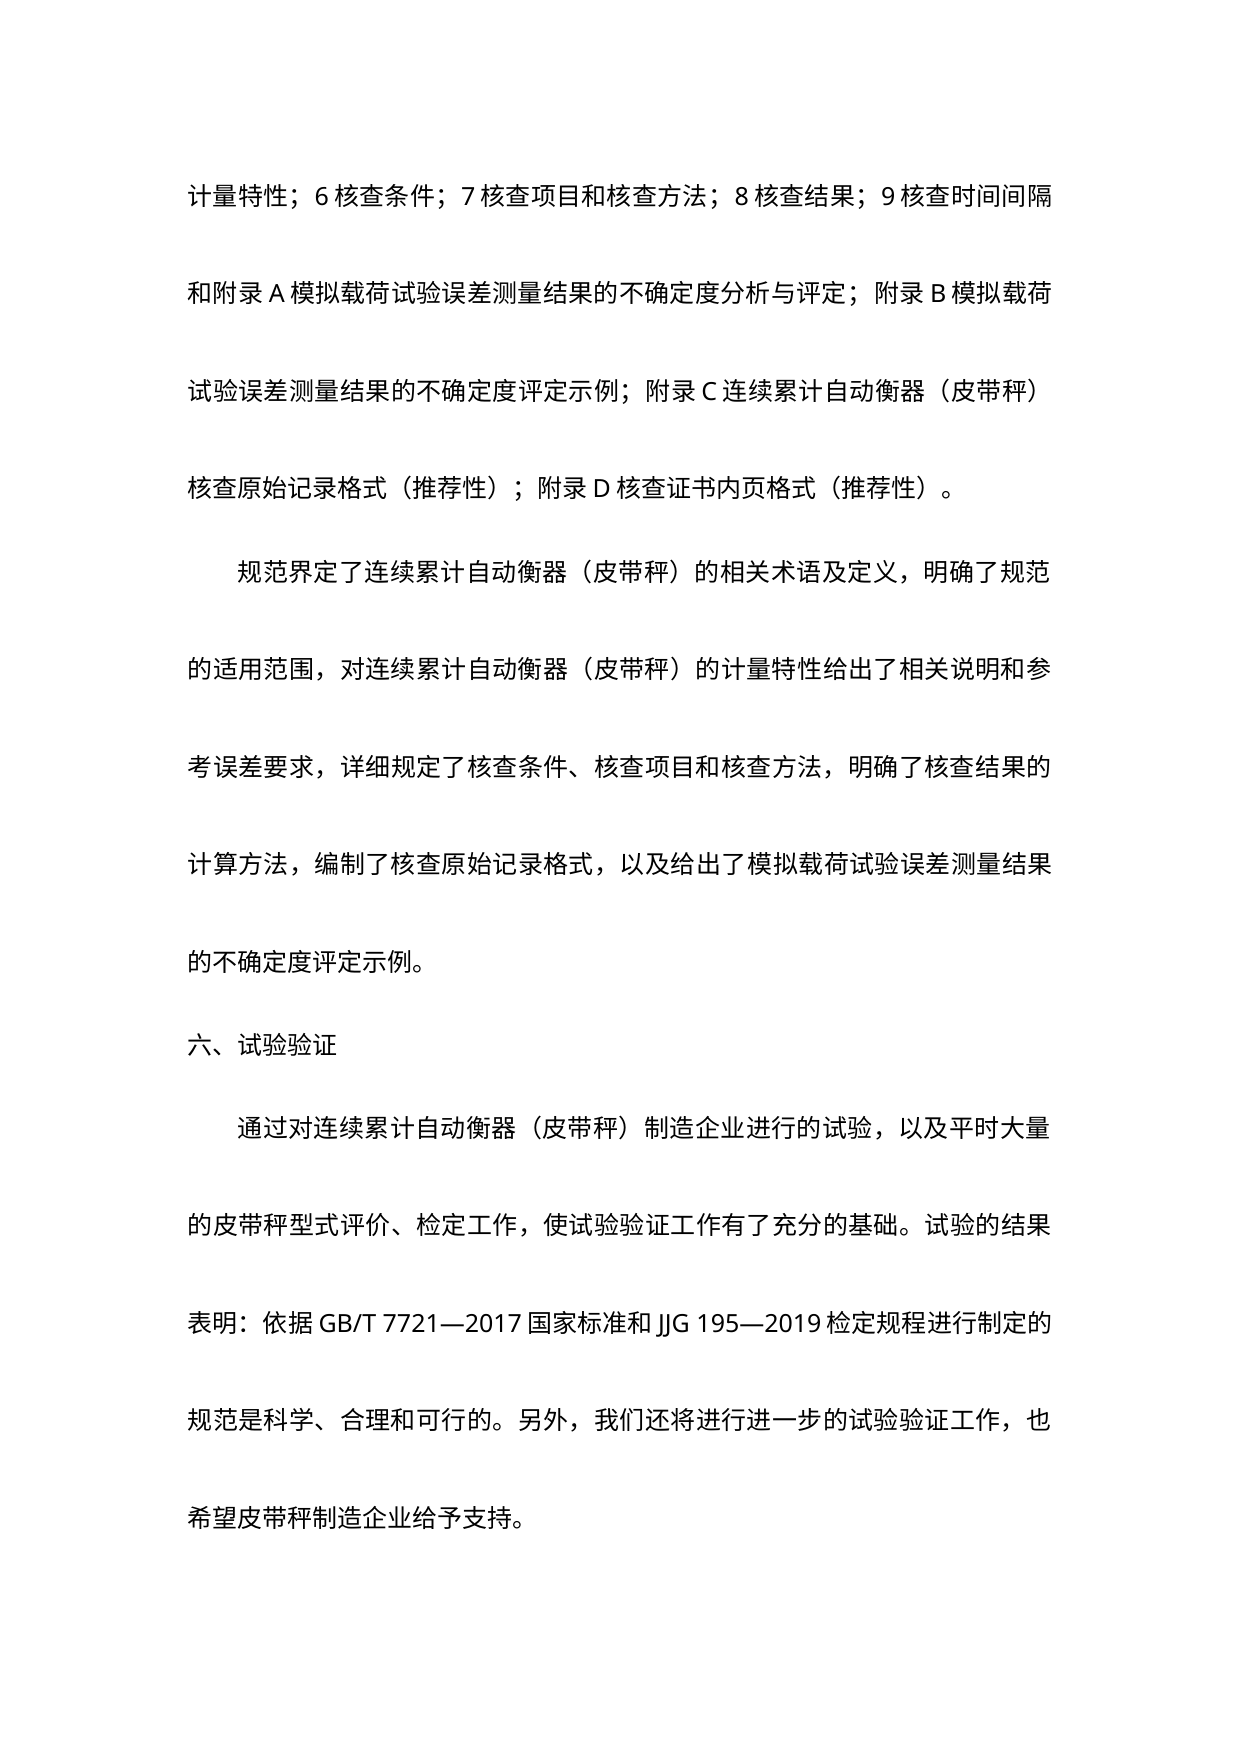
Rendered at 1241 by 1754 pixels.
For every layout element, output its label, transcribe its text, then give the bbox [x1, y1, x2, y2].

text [187, 162, 1053, 519]
text 规范界定了连续累计自动衡器（皮带秤）的相关术语及定义，明确了规范的适用范围，对连续累计自动衡器（皮带秤）的计量特性给出了相关说明和参考误差要求，详细规定了核查条件、核查项目和核查方法，明确了核查结果的计算方法，编制了核查原始记录格式，以及给出了模拟载荷试验误差测量结果的不确定度评定示例。 [187, 538, 1053, 993]
text 六、试验验证 [187, 1011, 1053, 1076]
text 通过对连续累计自动衡器（皮带秤）制造企业进行的试验，以及平时大量的皮带秤型式评价、检定工作，使试验验证工作有了充分的基础。试验的结果表明：依据GB/T 7721—2017国家标准和JJG 195—2019检定规程进行制定的规范是科学、合理和可行的。另外，我们还将进行进一步的试验验证工作，也希望皮带秤制造企业给予支持。 [187, 1094, 1053, 1549]
